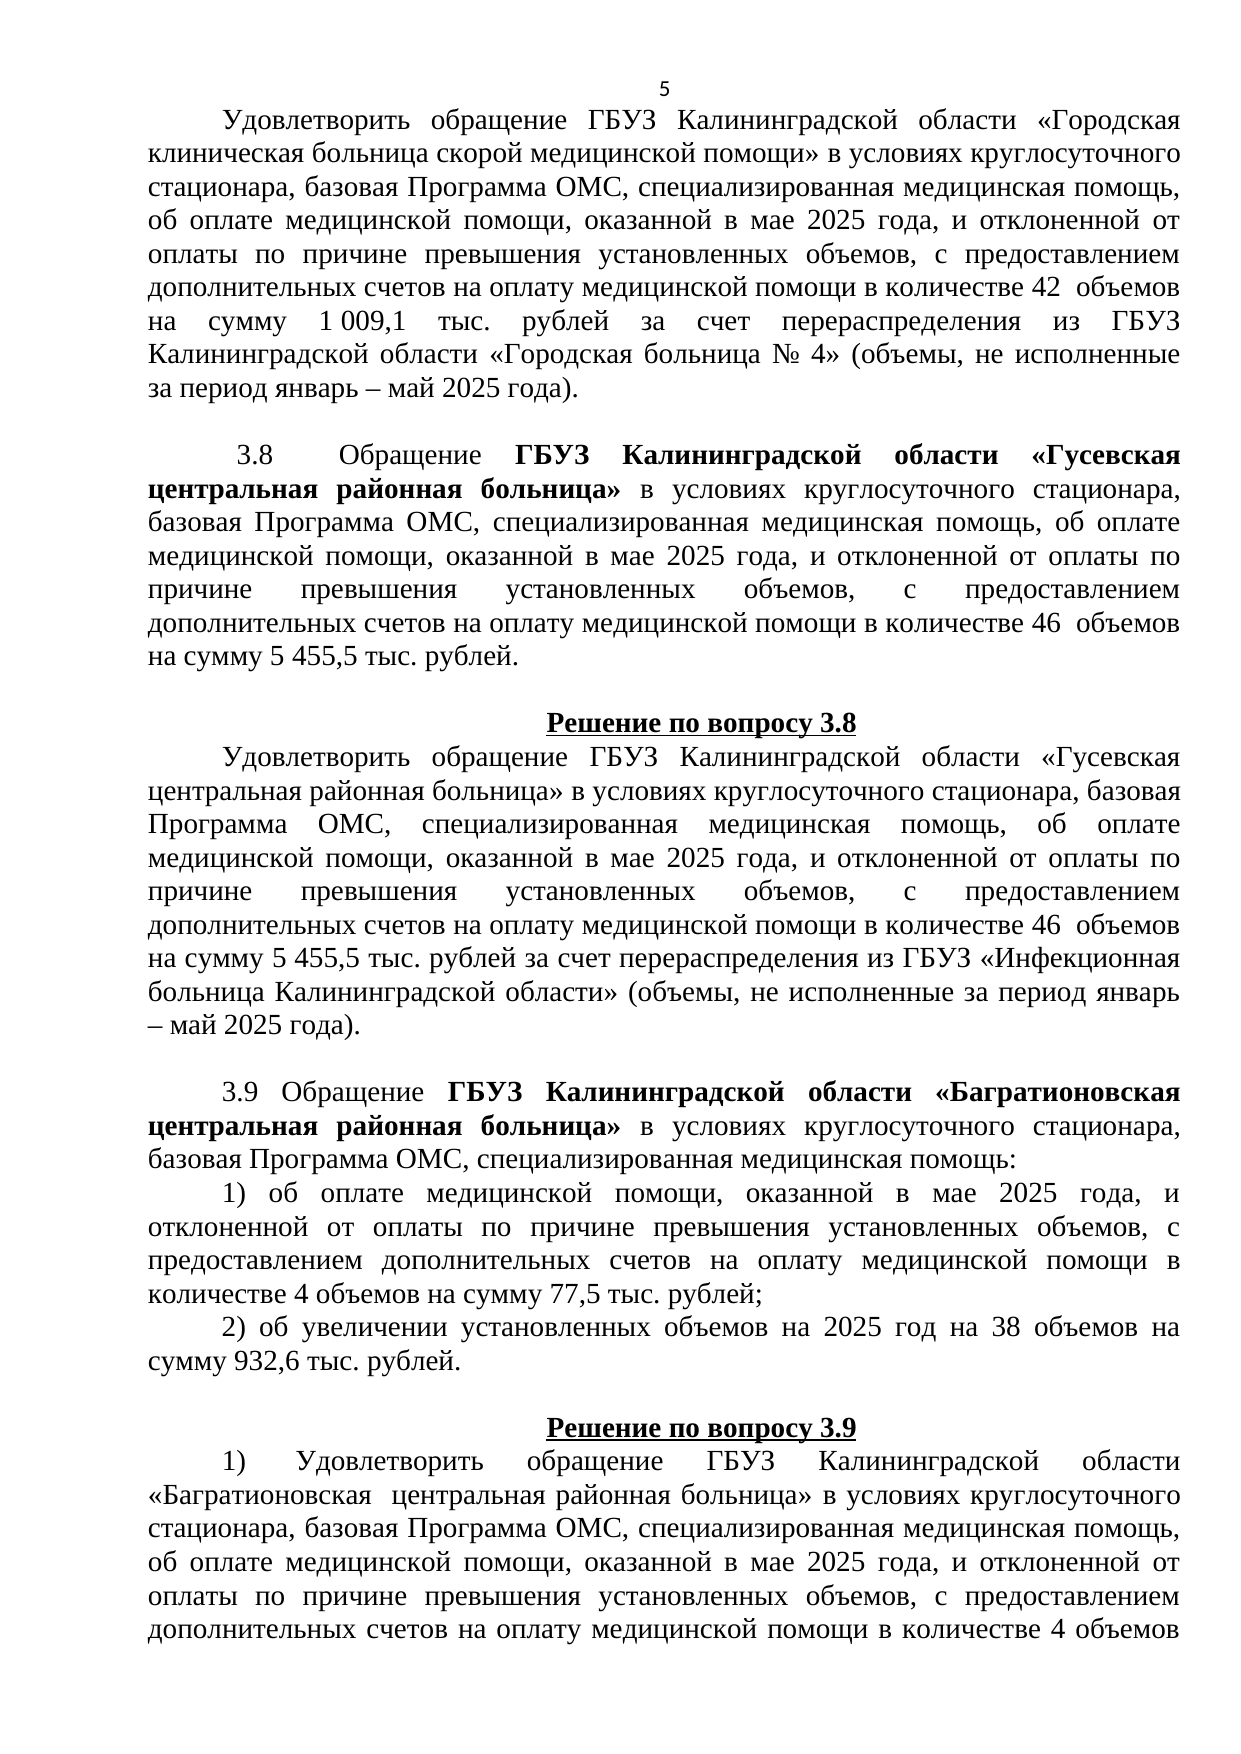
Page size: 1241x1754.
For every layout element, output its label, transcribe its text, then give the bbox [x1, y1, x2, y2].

text 3.9 Обращение ГБУЗ Калининградской области «Багратионовская центральная районная больница» в условиях круглосуточного стационара, базовая Программа ОМС, специализированная медицинская помощь: [148, 1074, 1181, 1175]
text Решение по вопросу 3.8 [148, 706, 1181, 739]
text Удовлетворить обращение ГБУЗ Калининградской области «Гусевская центральная районная больница» в условиях круглосуточного стационара, базовая Программа ОМС, специализированная медицинская помощь, об оплате медицинской помощи, оказанной в мае 2025 года, и отклоненной от оплаты по причине превышения установленных объемов, с предоставлением дополнительных счетов на оплату медицинской помощи в количестве 46 объемов на сумму 5 455,5 тыс. рублей за счет перераспределения из ГБУЗ «Инфекционная больница Калининградской области» (объемы, не исполненные за период январь – май 2025 года). [148, 739, 1181, 1041]
text 3.8 Обращение ГБУЗ Калининградской области «Гусевская центральная районная больница» в условиях круглосуточного стационара, базовая Программа ОМС, специализированная медицинская помощь, об оплате медицинской помощи, оказанной в мае 2025 года, и отклоненной от оплаты по причине превышения установленных объемов, с предоставлением дополнительных счетов на оплату медицинской помощи в количестве 46 объемов на сумму 5 455,5 тыс. рублей. [148, 437, 1181, 672]
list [148, 1443, 1181, 1645]
text 1) об оплате медицинской помощи, оказанной в мае 2025 года, и отклоненной от оплаты по причине превышения установленных объемов, с предоставлением дополнительных счетов на оплату медицинской помощи в количестве 4 объемов на сумму 77,5 тыс. рублей; [148, 1175, 1181, 1309]
text Удовлетворить обращение ГБУЗ Калининградской области «Городская клиническая больница скорой медицинской помощи» в условиях круглосуточного стационара, базовая Программа ОМС, специализированная медицинская помощь, об оплате медицинской помощи, оказанной в мае 2025 года, и отклоненной от оплаты по причине превышения установленных объемов, с предоставлением дополнительных счетов на оплату медицинской помощи в количестве 42 объемов на сумму 1 009,1 тыс. рублей за счет перераспределения из ГБУЗ Калининградской области «Городская больница № 4» (объемы, не исполненные за период январь – май 2025 года). [148, 102, 1181, 404]
text 2) об увеличении установленных объемов на 2025 год на 38 объемов на сумму 932,6 тыс. рублей. [148, 1309, 1181, 1376]
text Решение по вопросу 3.9 [148, 1410, 1181, 1443]
